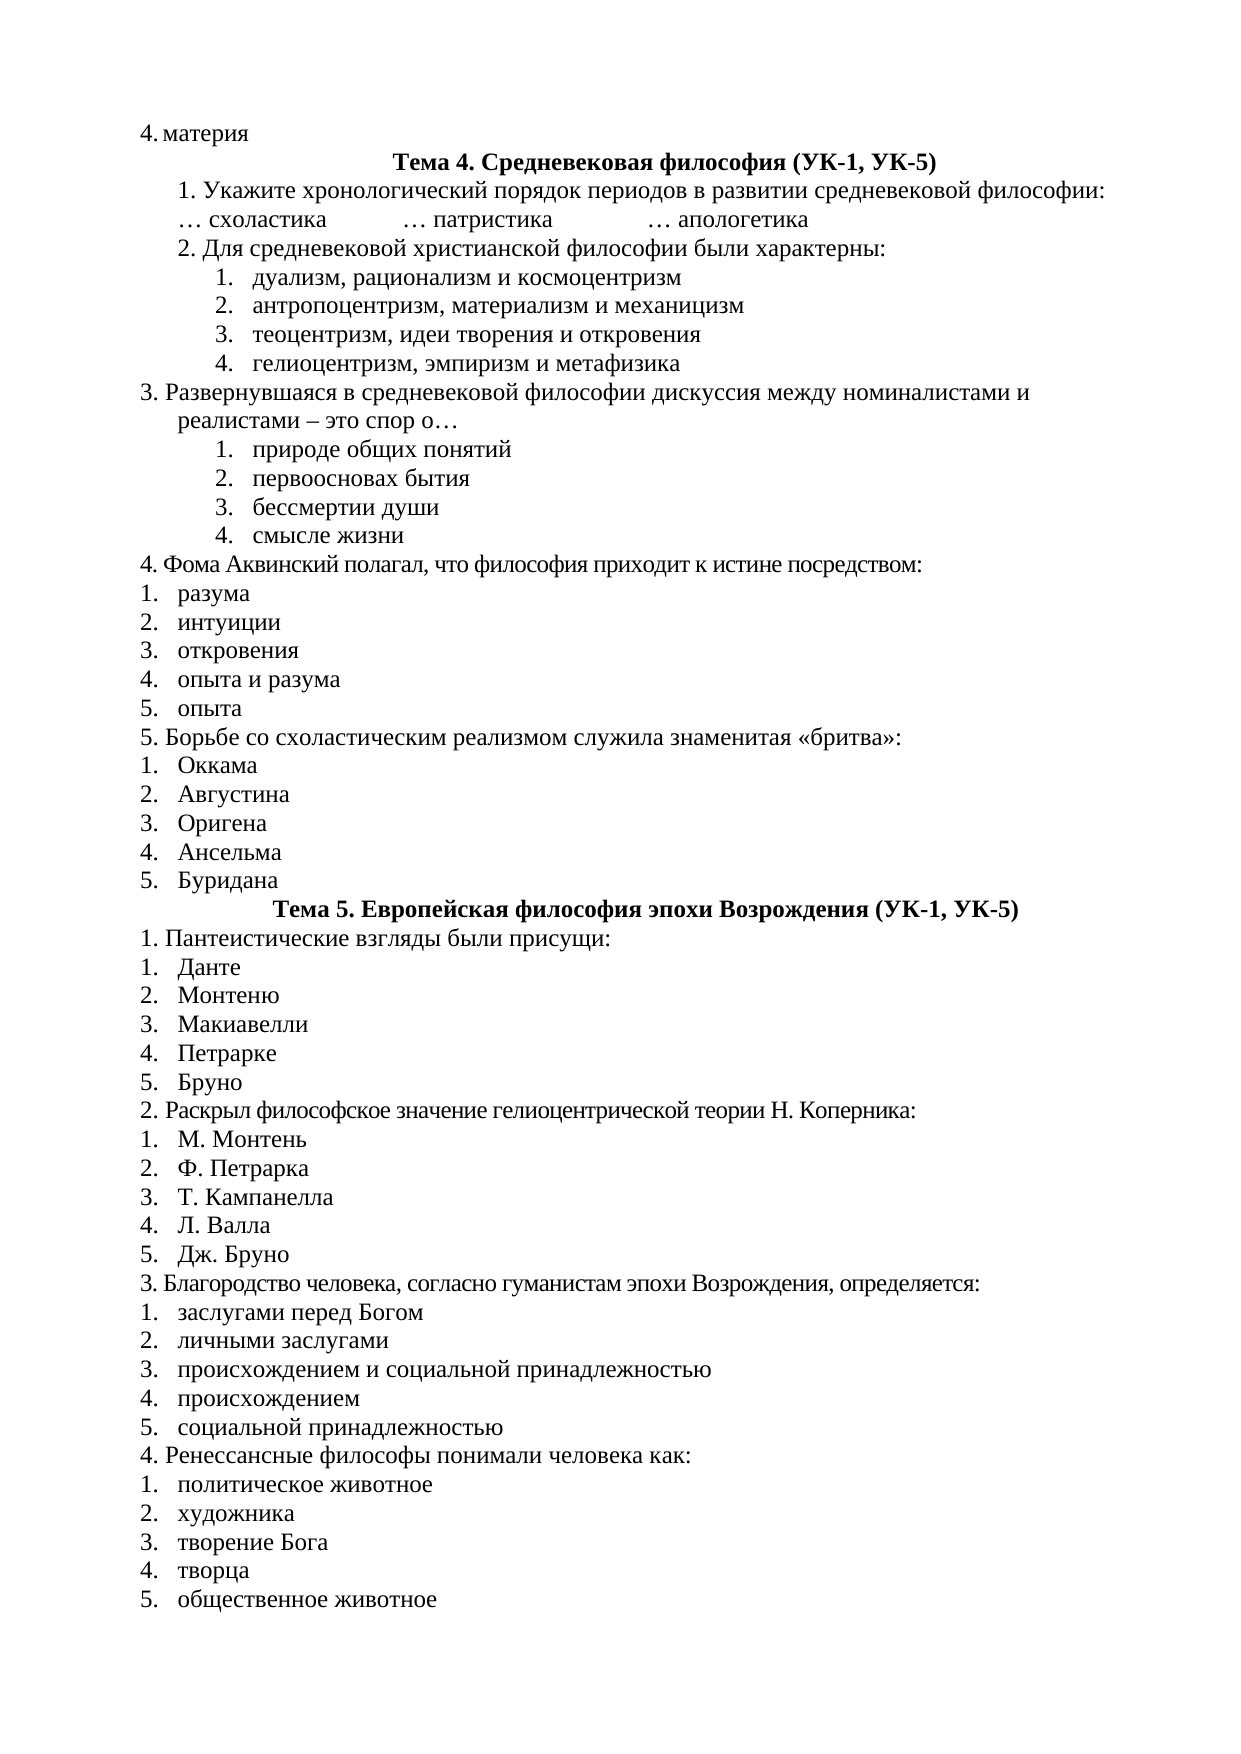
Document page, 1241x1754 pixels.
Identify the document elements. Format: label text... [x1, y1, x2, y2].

text 1. Укажите хронологический порядок периодов в развитии средневековой философии: [177, 176, 1152, 204]
list Ансельма [140, 837, 1152, 866]
list откровения [140, 636, 1152, 664]
list Т. Кампанелла [140, 1182, 1152, 1211]
list Оригена [140, 808, 1152, 837]
list интуиции [140, 607, 1152, 636]
list творца [140, 1556, 1152, 1584]
list Оккама [140, 751, 1152, 779]
text 4. Ренессансные философы понимали человека как: [140, 1441, 1152, 1469]
list первоосновах бытия [215, 463, 1152, 492]
list опыта и разума [140, 664, 1152, 693]
list происхождением [140, 1383, 1152, 1412]
list антропоцентризм, материализм и механицизм [215, 291, 1152, 319]
list теоцентризм, идеи творения и откровения [215, 319, 1152, 348]
list личными заслугами [140, 1326, 1152, 1354]
list Л. Валла [140, 1211, 1152, 1239]
list общественное животное [140, 1584, 1152, 1613]
list материя [140, 118, 1152, 147]
list творение Бога [140, 1527, 1152, 1556]
text Тема 5. Европейская философия эпохи Возрождения (УК-1, УК-5) [140, 894, 1152, 923]
list бессмертии души [215, 492, 1152, 521]
list М. Монтень [140, 1124, 1152, 1153]
list художника [140, 1498, 1152, 1527]
text 2. Для средневековой христианской философии были характерны: [177, 233, 1152, 262]
list заслугами перед Богом [140, 1297, 1152, 1326]
list Монтеню [140, 981, 1152, 1009]
list Бруно [140, 1067, 1152, 1096]
text 4. Фома Аквинский полагал, что философия приходит к истине посредством: [140, 549, 1152, 578]
text 2. Раскрыл философское значение гелиоцентрической теории Н. Коперника: [140, 1096, 1152, 1124]
list Ф. Петрарка [140, 1153, 1152, 1182]
text … схоластика … патристика … апологетика [177, 204, 1152, 233]
list происхождением и социальной принадлежностью [140, 1354, 1152, 1383]
list Петрарке [140, 1038, 1152, 1067]
list Августина [140, 779, 1152, 808]
list природе общих понятий [215, 434, 1152, 463]
list опыта [140, 693, 1152, 722]
list Данте [140, 952, 1152, 981]
text 1. Пантеистические взгляды были присущи: [140, 923, 1152, 952]
list социальной принадлежностью [140, 1412, 1152, 1441]
list дуализм, рационализм и космоцентризм [215, 262, 1152, 291]
text Тема 4. Средневековая философия (УК-1, УК-5) [177, 147, 1152, 176]
list разума [140, 578, 1152, 607]
list политическое животное [140, 1469, 1152, 1498]
list смысле жизни [215, 521, 1152, 549]
text 3. Развернувшаяся в средневековой философии дискуссия между номиналистами и реалистами – это спор о… [140, 377, 1152, 434]
list Буридана [140, 866, 1152, 894]
text 3. Благородство человека, согласно гуманистам эпохи Возрождения, определяется: [140, 1268, 1152, 1297]
list Макиавелли [140, 1009, 1152, 1038]
text 5. Борьбе со схоластическим реализмом служила знаменитая «бритва»: [140, 722, 1152, 751]
list гелиоцентризм, эмпиризм и метафизика [215, 348, 1152, 377]
list Дж. Бруно [140, 1239, 1152, 1268]
